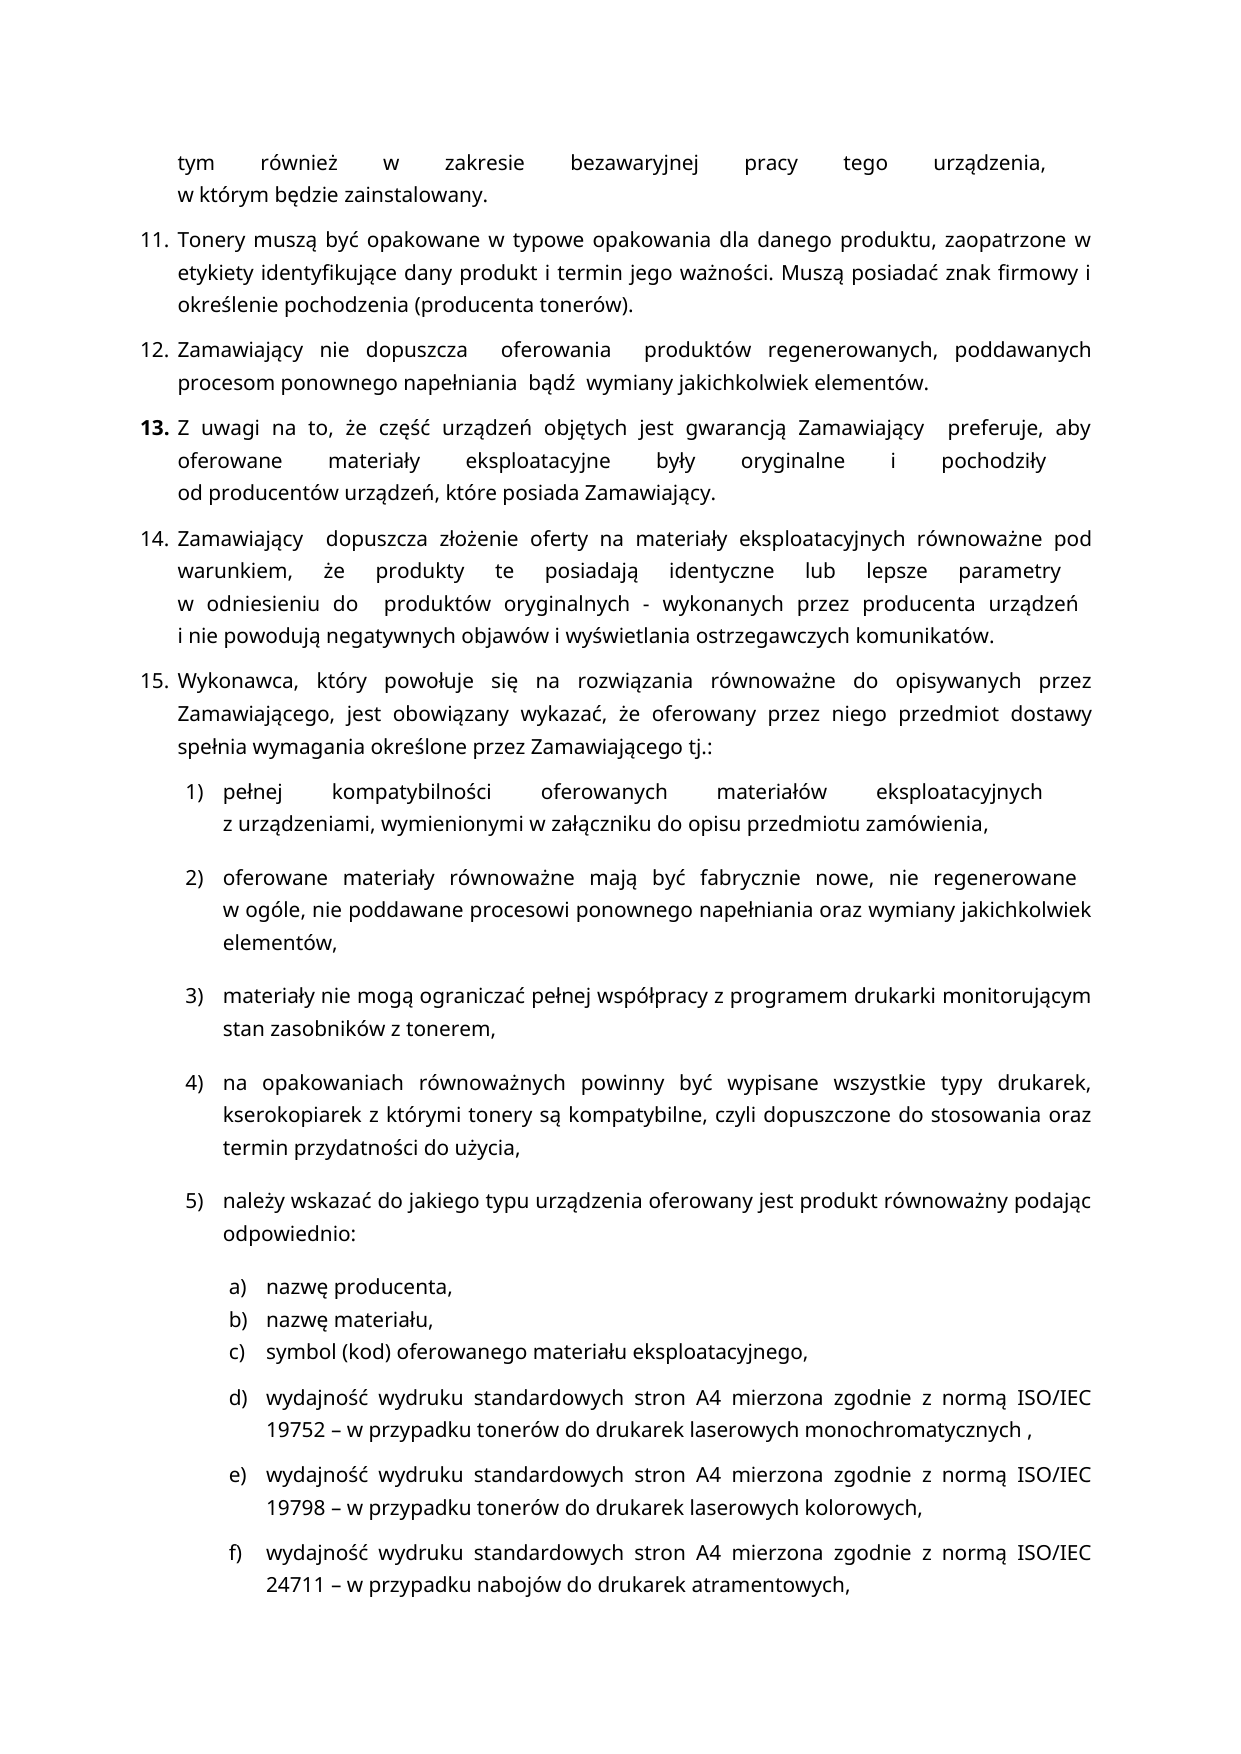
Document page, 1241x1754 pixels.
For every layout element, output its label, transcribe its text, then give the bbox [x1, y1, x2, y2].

list należy wskazać do jakiego typu urządzenia oferowany jest produkt równoważny podając odpowiednio: [185, 1186, 1093, 1247]
list Wykonawca, który powołuje się na rozwiązania równoważne do opisywanych przez Zamawiającego, jest obowiązany wykazać, że oferowany przez niego przedmiot dostawy spełnia wymagania określone przez Zamawiającego tj.: [140, 667, 1093, 760]
list nazwę materiału, [228, 1305, 1093, 1333]
list Zamawiający dopuszcza złożenie oferty na materiały eksploatacyjnych równoważne pod warunkiem, że produkty te posiadają identyczne lub lepsze parametry w odniesieniu do produktów oryginalnych - wykonanych przez producenta urządzeń i nie powodują negatywnych objawów i wyświetlania ostrzegawczych komunikatów. [140, 524, 1093, 650]
list Zamawiający nie dopuszcza oferowania produktów regenerowanych, poddawanych procesom ponownego napełniania bądź wymiany jakichkolwiek elementów. [140, 336, 1093, 397]
list wydajność wydruku standardowych stron A4 mierzona zgodnie z normą ISO/IEC 19798 – w przypadku tonerów do drukarek laserowych kolorowych, [228, 1460, 1093, 1521]
list pełnej kompatybilności oferowanych materiałów eksploatacyjnych z urządzeniami, wymienionymi w załączniku do opisu przedmiotu zamówienia, [185, 777, 1093, 838]
list materiały nie mogą ograniczać pełnej współpracy z programem drukarki monitorującym stan zasobników z tonerem, [185, 982, 1093, 1043]
list symbol (kod) oferowanego materiału eksploatacyjnego, [228, 1337, 1093, 1366]
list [140, 148, 1093, 209]
list Z uwagi na to, że część urządzeń objętych jest gwarancją Zamawiający preferuje, aby oferowane materiały eksploatacyjne były oryginalne i pochodziły od producentów urządzeń, które posiada Zamawiający. [140, 413, 1093, 507]
list Tonery muszą być opakowane w typowe opakowania dla danego produktu, zaopatrzone w etykiety identyfikujące dany produkt i termin jego ważności. Muszą posiadać znak firmowy i określenie pochodzenia (producenta tonerów). [140, 225, 1093, 319]
list wydajność wydruku standardowych stron A4 mierzona zgodnie z normą ISO/IEC 24711 – w przypadku nabojów do drukarek atramentowych, [228, 1538, 1093, 1599]
list nazwę producenta, [228, 1272, 1093, 1301]
list na opakowaniach równoważnych powinny być wypisane wszystkie typy drukarek, kserokopiarek z którymi tonery są kompatybilne, czyli dopuszczone do stosowania oraz termin przydatności do użycia, [185, 1068, 1093, 1161]
list wydajność wydruku standardowych stron A4 mierzona zgodnie z normą ISO/IEC 19752 – w przypadku tonerów do drukarek laserowych monochromatycznych , [228, 1383, 1093, 1444]
list oferowane materiały równoważne mają być fabrycznie nowe, nie regenerowane w ogóle, nie poddawane procesowi ponownego napełniania oraz wymiany jakichkolwiek elementów, [185, 863, 1093, 957]
